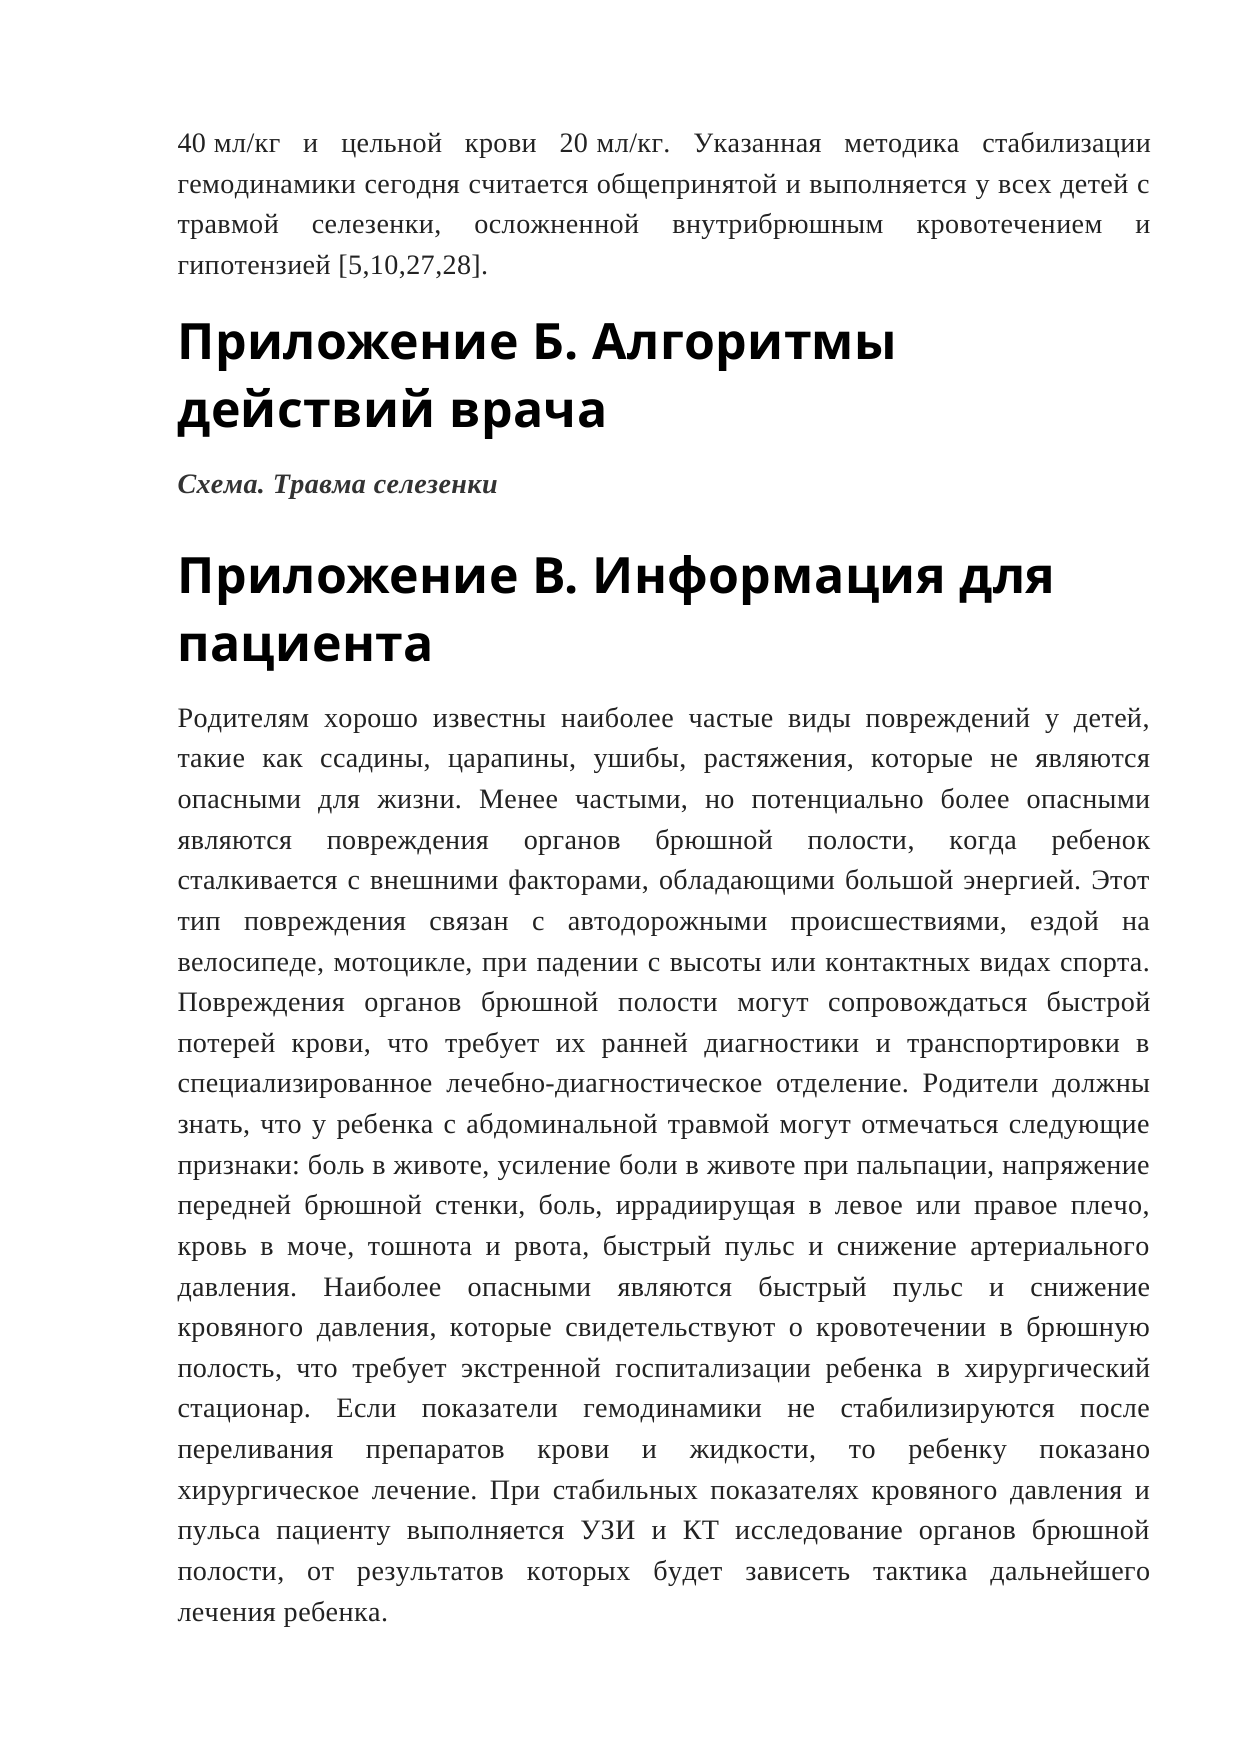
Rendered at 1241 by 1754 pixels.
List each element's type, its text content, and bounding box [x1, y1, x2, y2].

text Приложение Б. Алгоритмы действий врача [177, 306, 1152, 442]
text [177, 118, 1152, 281]
text Родителям хорошо известны наиболее частые виды повреждений у детей, такие как ссадины, царапины, ушибы, растяжения, которые не являются опасными для жизни. Менее частыми, но потенциально более опасными являются повреждения органов брюшной полости, когда ребенок сталкивается с внешними факторами, обладающими большой энергией. Этот тип повреждения связан с автодорожными происшествиями, ездой на велосипеде, мотоцикле, при падении с высоты или контактных видах спорта. Повреждения органов брюшной полости могут сопровождаться быстрой потерей крови, что требует их ранней диагностики и транспортировки в специализированное лечебно-диагностическое отделение. Родители должны знать, что у ребенка с абдоминальной травмой могут отмечаться следующие признаки: боль в животе, усиление боли в животе при пальпации, напряжение передней брюшной стенки, боль, иррадиирущая в левое или правое плечо, кровь в моче, тошнота и рвота, быстрый пульс и снижение артериального давления. Наиболее опасными являются быстрый пульс и снижение кровяного давления, которые свидетельствуют о кровотечении в брюшную полость, что требует экстренной госпитализации ребенка в хирургический стационар. Если показатели гемодинамики не стабилизируются после переливания препаратов крови и жидкости, то ребенку показано хирургическое лечение. При стабильных показателях кровяного давления и пульса пациенту выполняется УЗИ и КТ исследование органов брюшной полости, от результатов которых будет зависеть тактика дальнейшего лечения ребенка. [177, 693, 1152, 1627]
text Приложение В. Информация для пациента [177, 540, 1152, 676]
text Схема. Травма селезенки [177, 458, 1152, 499]
